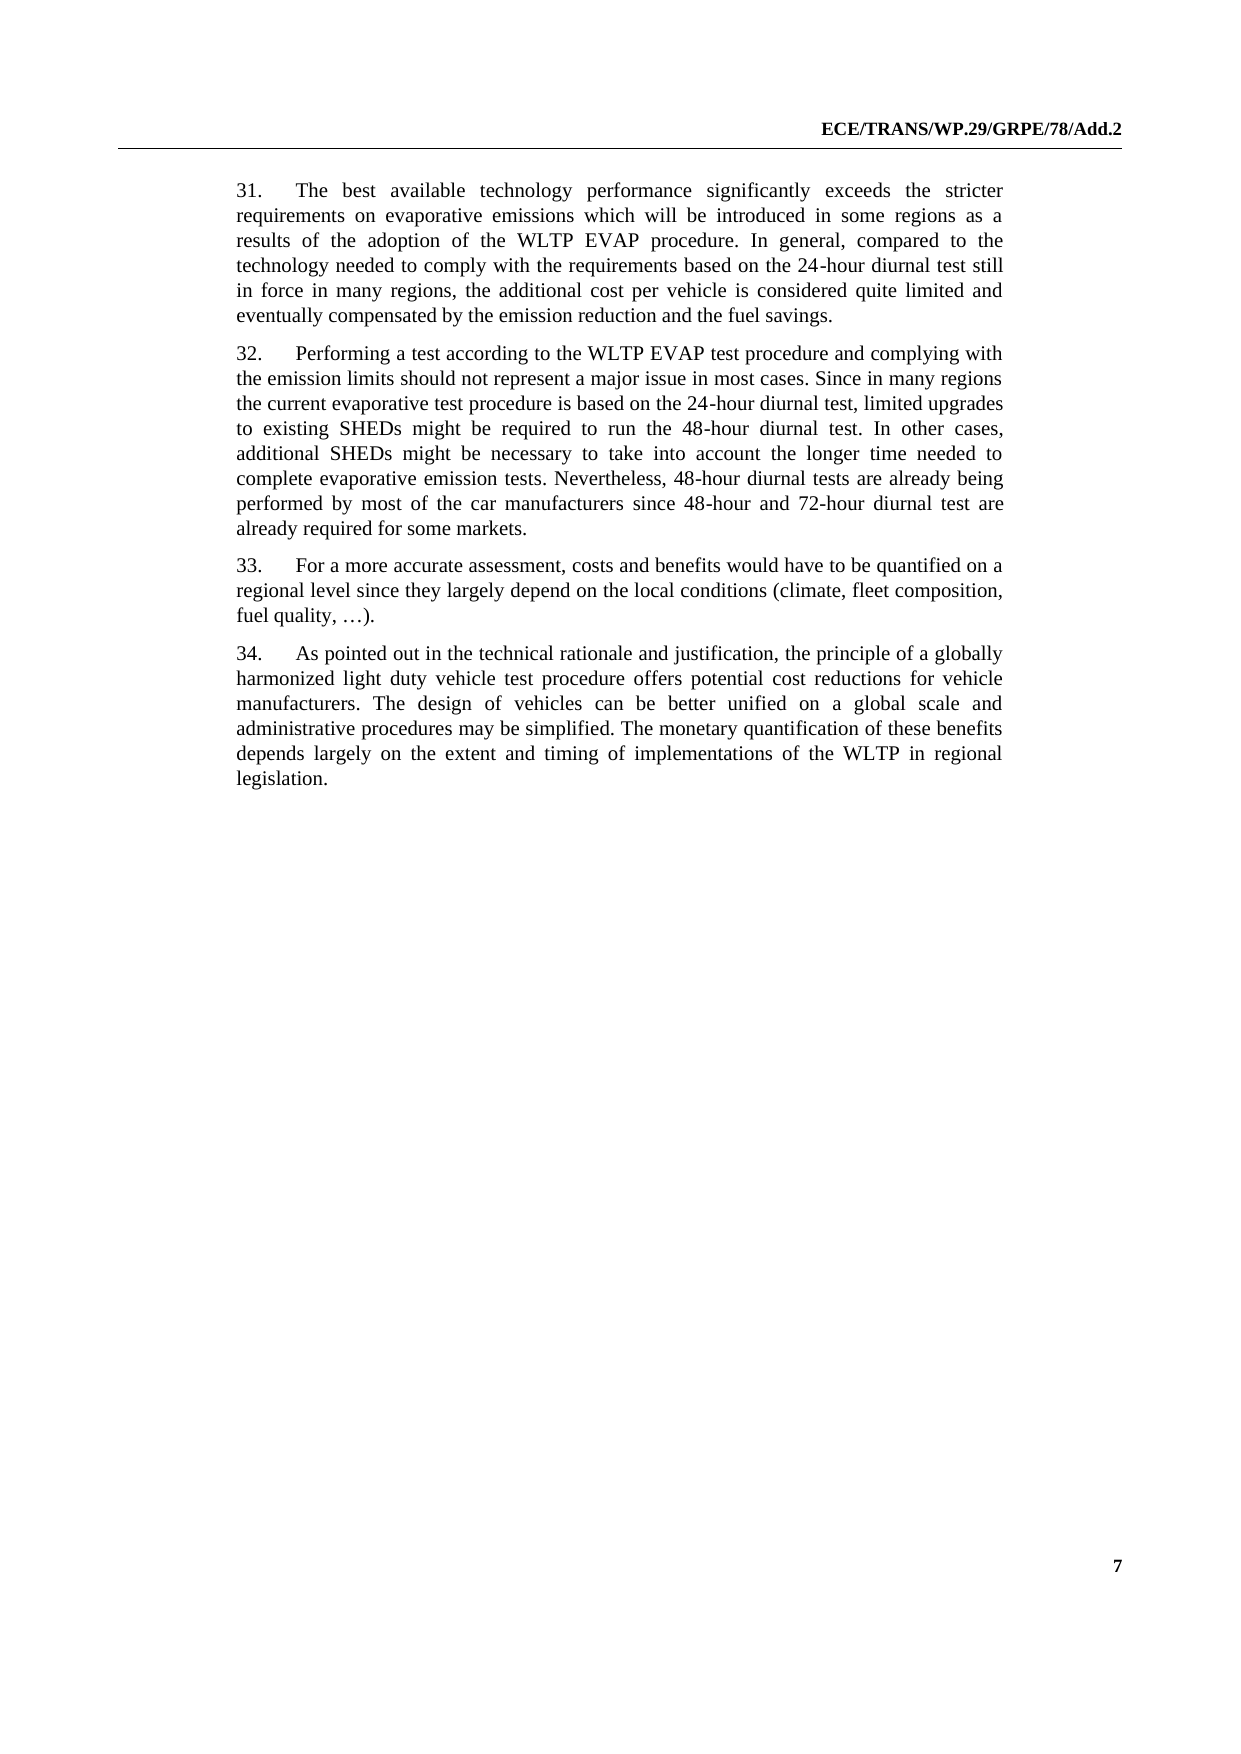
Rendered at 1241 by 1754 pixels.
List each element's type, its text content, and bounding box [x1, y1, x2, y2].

text 31. The best available technology performance significantly exceeds the stricter requirements on evaporative emissions which will be introduced in some regions as a results of the adoption of the WLTP EVAP procedure. In general, compared to the technology needed to comply with the requirements based on the 24-hour diurnal test still in force in many regions, the additional cost per vehicle is considered quite limited and eventually compensated by the emission reduction and the fuel savings. [236, 177, 1004, 327]
text 34. As pointed out in the technical rationale and justification, the principle of a globally harmonized light duty vehicle test procedure offers potential cost reductions for vehicle manufacturers. The design of vehicles can be better unified on a global scale and administrative procedures may be simplified. The monetary quantification of these benefits depends largely on the extent and timing of implementations of the WLTP in regional legislation. [236, 640, 1004, 790]
text 33. For a more accurate assessment, costs and benefits would have to be quantified on a regional level since they largely depend on the local conditions (climate, fleet composition, fuel quality, …). [236, 552, 1004, 627]
text 32. Performing a test according to the WLTP EVAP test procedure and complying with the emission limits should not represent a major issue in most cases. Since in many regions the current evaporative test procedure is based on the 24-hour diurnal test, limited upgrades to existing SHEDs might be required to run the 48-hour diurnal test. In other cases, additional SHEDs might be necessary to take into account the longer time needed to complete evaporative emission tests. Nevertheless, 48-hour diurnal tests are already being performed by most of the car manufacturers since 48-hour and 72-hour diurnal test are already required for some markets. [236, 340, 1004, 540]
